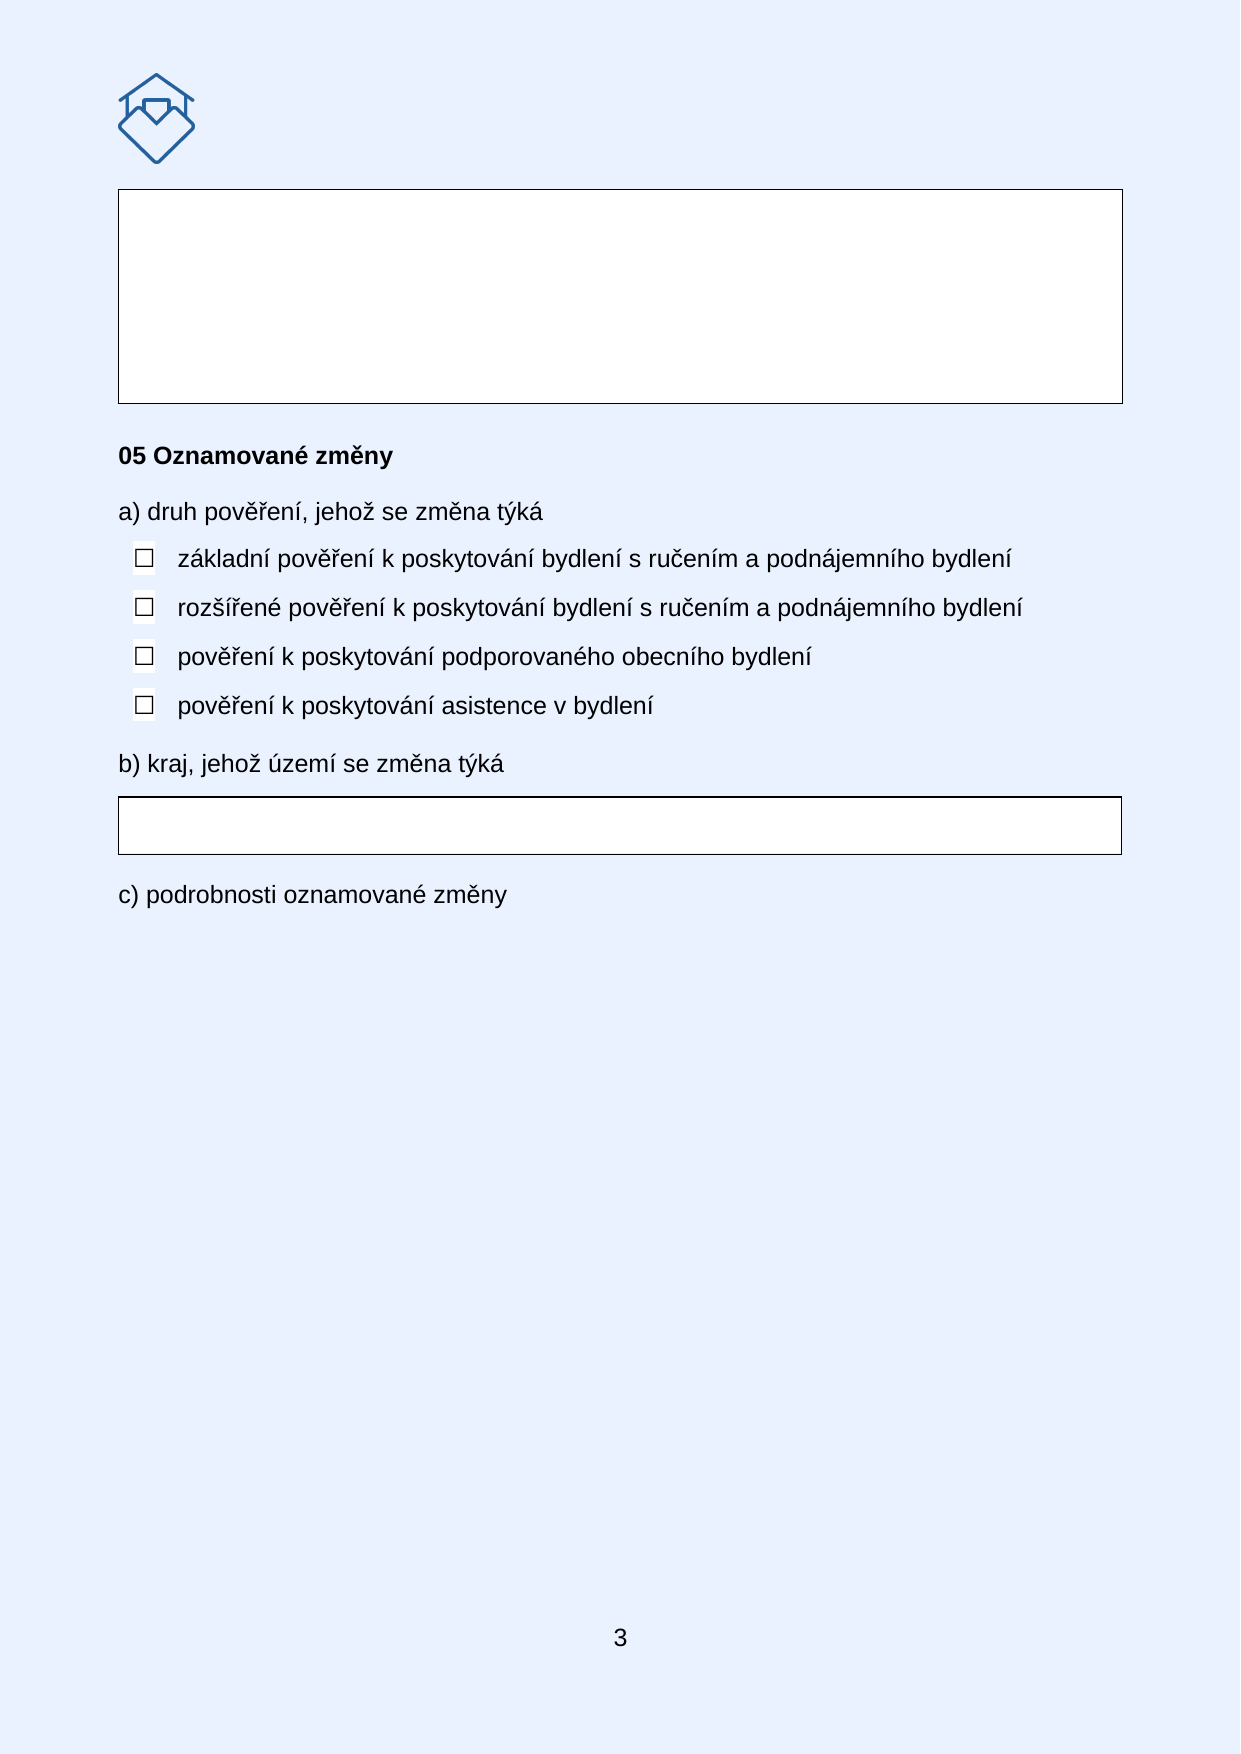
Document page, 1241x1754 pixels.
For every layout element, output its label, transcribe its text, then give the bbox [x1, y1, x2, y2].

table_header [119, 190, 1122, 403]
text c) podrobnosti oznamované změny [118, 879, 1122, 908]
list rozšířené pověření k poskytování bydlení s ručením a podnájemního bydlení [155, 590, 1122, 624]
picture [118, 73, 195, 164]
text a) druh pověření, jehož se změna týká [118, 497, 1122, 526]
text 05 Oznamované změny [118, 441, 1122, 470]
list pověření k poskytování podporovaného obecního bydlení [133, 638, 1122, 673]
list pověření k poskytování asistence v bydlení [133, 687, 1122, 721]
list základní pověření k poskytování bydlení s ručením a podnájemního bydlení [155, 541, 1122, 575]
table_header [119, 798, 1121, 853]
text b) kraj, jehož území se změna týká [118, 749, 1122, 777]
